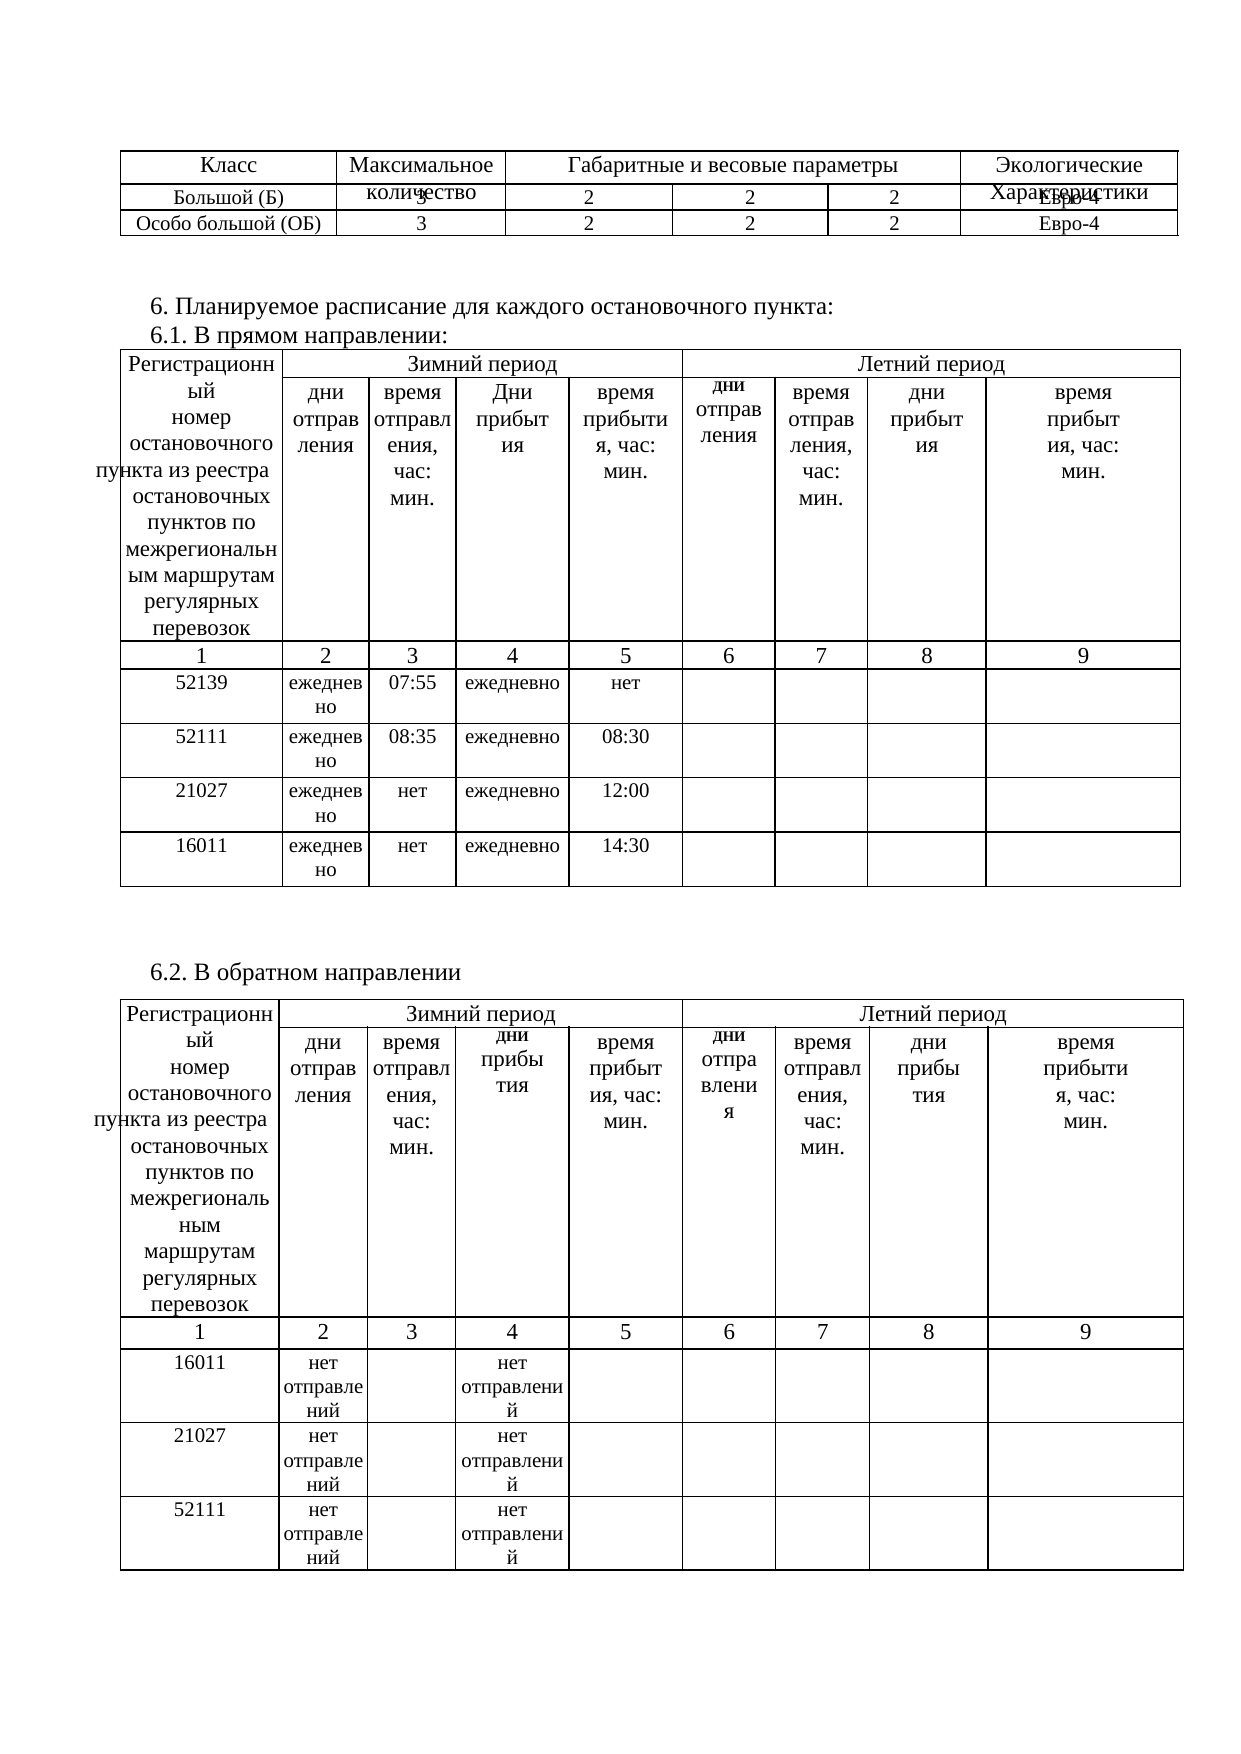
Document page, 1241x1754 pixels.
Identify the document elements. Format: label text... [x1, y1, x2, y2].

table_header Зимний период [283, 350, 682, 377]
table_cell время прибыти я, час: мин. [570, 378, 682, 640]
table_cell [683, 778, 774, 831]
table_cell [570, 1497, 682, 1569]
table_header Зимний период [280, 1000, 682, 1026]
table_cell Дни прибыт ия [457, 378, 568, 640]
table_cell время отправ ления, час: мин. [776, 378, 867, 640]
table_cell [868, 670, 985, 722]
table_cell дни прибы тия [870, 1028, 987, 1316]
table_header Класс [121, 152, 336, 183]
table_cell 52139 [121, 670, 282, 722]
table_cell 08:35 [370, 724, 455, 777]
table_cell дни отправ ления [283, 378, 368, 640]
table_cell Большой (Б) [121, 185, 336, 209]
table_cell [683, 833, 774, 886]
table_header Экологические Характеристики [961, 152, 1177, 183]
table_cell [683, 1497, 775, 1569]
table_cell [987, 670, 1180, 722]
table_cell [868, 778, 985, 831]
table_cell нет [370, 833, 455, 886]
table_cell Евро-4 [961, 211, 1177, 234]
table_cell 2 [829, 185, 960, 209]
table_cell 2 [673, 211, 827, 234]
table_cell время отправл ения, час: мин. [370, 378, 455, 640]
table_cell ежедневно [457, 724, 568, 777]
table_cell время прибыт ия, час: мин. [570, 1028, 682, 1316]
table_cell 2 [829, 211, 960, 234]
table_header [121, 1000, 278, 1316]
table_cell [868, 724, 985, 777]
table_cell [776, 1497, 869, 1569]
table_cell 1 [121, 1318, 278, 1348]
table_cell 8 [870, 1318, 987, 1348]
table_cell нет отправлений [280, 1350, 367, 1422]
table_cell время отправл ения, час: мин. [776, 1028, 869, 1316]
table_cell 16011 [121, 1350, 278, 1422]
table_cell [683, 1423, 775, 1496]
table_cell [368, 1423, 455, 1496]
table_cell [868, 833, 985, 886]
table_cell [989, 1497, 1183, 1569]
table_cell 3 [370, 642, 455, 668]
table_cell время прибыт ия, час: мин. [987, 378, 1180, 640]
table_cell ежедневно [283, 724, 368, 777]
table_cell [987, 833, 1180, 886]
table_cell время отправл ения, час: мин. [368, 1028, 455, 1316]
table_cell [570, 1423, 682, 1496]
table_cell 6 [683, 1318, 775, 1348]
table_cell ежедневно [457, 778, 568, 831]
table_cell 21027 [121, 1423, 278, 1496]
table_header Летний период [683, 1000, 1183, 1026]
table_cell 12:00 [570, 778, 682, 831]
table_cell [776, 1350, 869, 1422]
table_cell нет отправлений [456, 1350, 568, 1422]
table_cell ДНИ прибы тия [456, 1028, 568, 1316]
table_cell нет отправлений [280, 1497, 367, 1569]
table_cell [776, 778, 867, 831]
table_cell 9 [989, 1318, 1183, 1348]
table_cell 07:55 [370, 670, 455, 722]
table_cell [870, 1423, 987, 1496]
table_cell нет отправлений [456, 1497, 568, 1569]
table_cell [776, 833, 867, 886]
table_cell [870, 1350, 987, 1422]
table_cell [368, 1497, 455, 1569]
table_cell [776, 1423, 869, 1496]
table_cell [987, 778, 1180, 831]
table_cell 16011 [121, 833, 282, 886]
table_header Регистрационный номер остановочного пункта из реестра остановочных пунктов по межрегиональным маршрутам регулярных перевозок [121, 350, 282, 640]
table_cell [683, 670, 774, 722]
text 6.1. В прямом направлении: [150, 320, 1090, 349]
table_cell 3 [337, 211, 505, 234]
table_cell [987, 724, 1180, 777]
table_cell 4 [457, 642, 568, 668]
table_cell 8 [868, 642, 985, 668]
table_cell [989, 1350, 1183, 1422]
table_cell [989, 1423, 1183, 1496]
table_cell 6 [683, 642, 774, 668]
table_cell [776, 670, 867, 722]
table_cell 2 [673, 185, 827, 209]
table_cell дни прибыт ия [868, 378, 985, 640]
table_cell 5 [570, 1318, 682, 1348]
table_cell 1 [121, 642, 282, 668]
table_cell нет [370, 778, 455, 831]
table_header Максимальное количество [337, 152, 505, 183]
table_cell [683, 1350, 775, 1422]
table_cell ежедневно [457, 833, 568, 886]
table_cell ежедневно [283, 778, 368, 831]
table_cell ДНИ отправ ления [683, 378, 774, 640]
table_cell нет [570, 670, 682, 722]
table_cell ежедневно [457, 670, 568, 722]
text 6.2. В обратном направлении [150, 957, 1090, 986]
table_cell 21027 [121, 778, 282, 831]
table_cell нет отправлений [280, 1423, 367, 1496]
table_cell 52111 [121, 1497, 278, 1569]
table_cell [570, 1350, 682, 1422]
table_cell 2 [280, 1318, 367, 1348]
table_header Габаритные и весовые параметры [506, 152, 960, 183]
table_cell дни отправ ления [280, 1028, 367, 1316]
table_cell ДНИ отпра влени я [683, 1028, 775, 1316]
table_cell [776, 724, 867, 777]
table_cell [870, 1497, 987, 1569]
table_cell Особо большой (ОБ) [121, 211, 336, 234]
table_cell 9 [987, 642, 1180, 668]
table_cell ежедневно [283, 833, 368, 886]
table_cell 08:30 [570, 724, 682, 777]
table_cell нет отправлений [456, 1423, 568, 1496]
table_cell 5 [570, 642, 682, 668]
table_cell 2 [283, 642, 368, 668]
table_cell ежедневно [283, 670, 368, 722]
table_cell [683, 724, 774, 777]
table_cell 3 [337, 185, 505, 209]
table_cell 3 [368, 1318, 455, 1348]
table_cell 7 [776, 642, 867, 668]
table_cell 7 [776, 1318, 869, 1348]
table_cell 2 [506, 211, 672, 234]
table_cell Евро-4 [961, 185, 1177, 209]
table_cell 2 [506, 185, 672, 209]
table_cell 4 [456, 1318, 568, 1348]
table_cell 52111 [121, 724, 282, 777]
table_cell время прибыти я, час: мин. [989, 1028, 1183, 1316]
text 6. Планируемое расписание для каждого остановочного пункта: [150, 291, 1090, 320]
table_header Летний период [683, 350, 1180, 377]
table_cell 14:30 [570, 833, 682, 886]
table_cell [368, 1350, 455, 1422]
